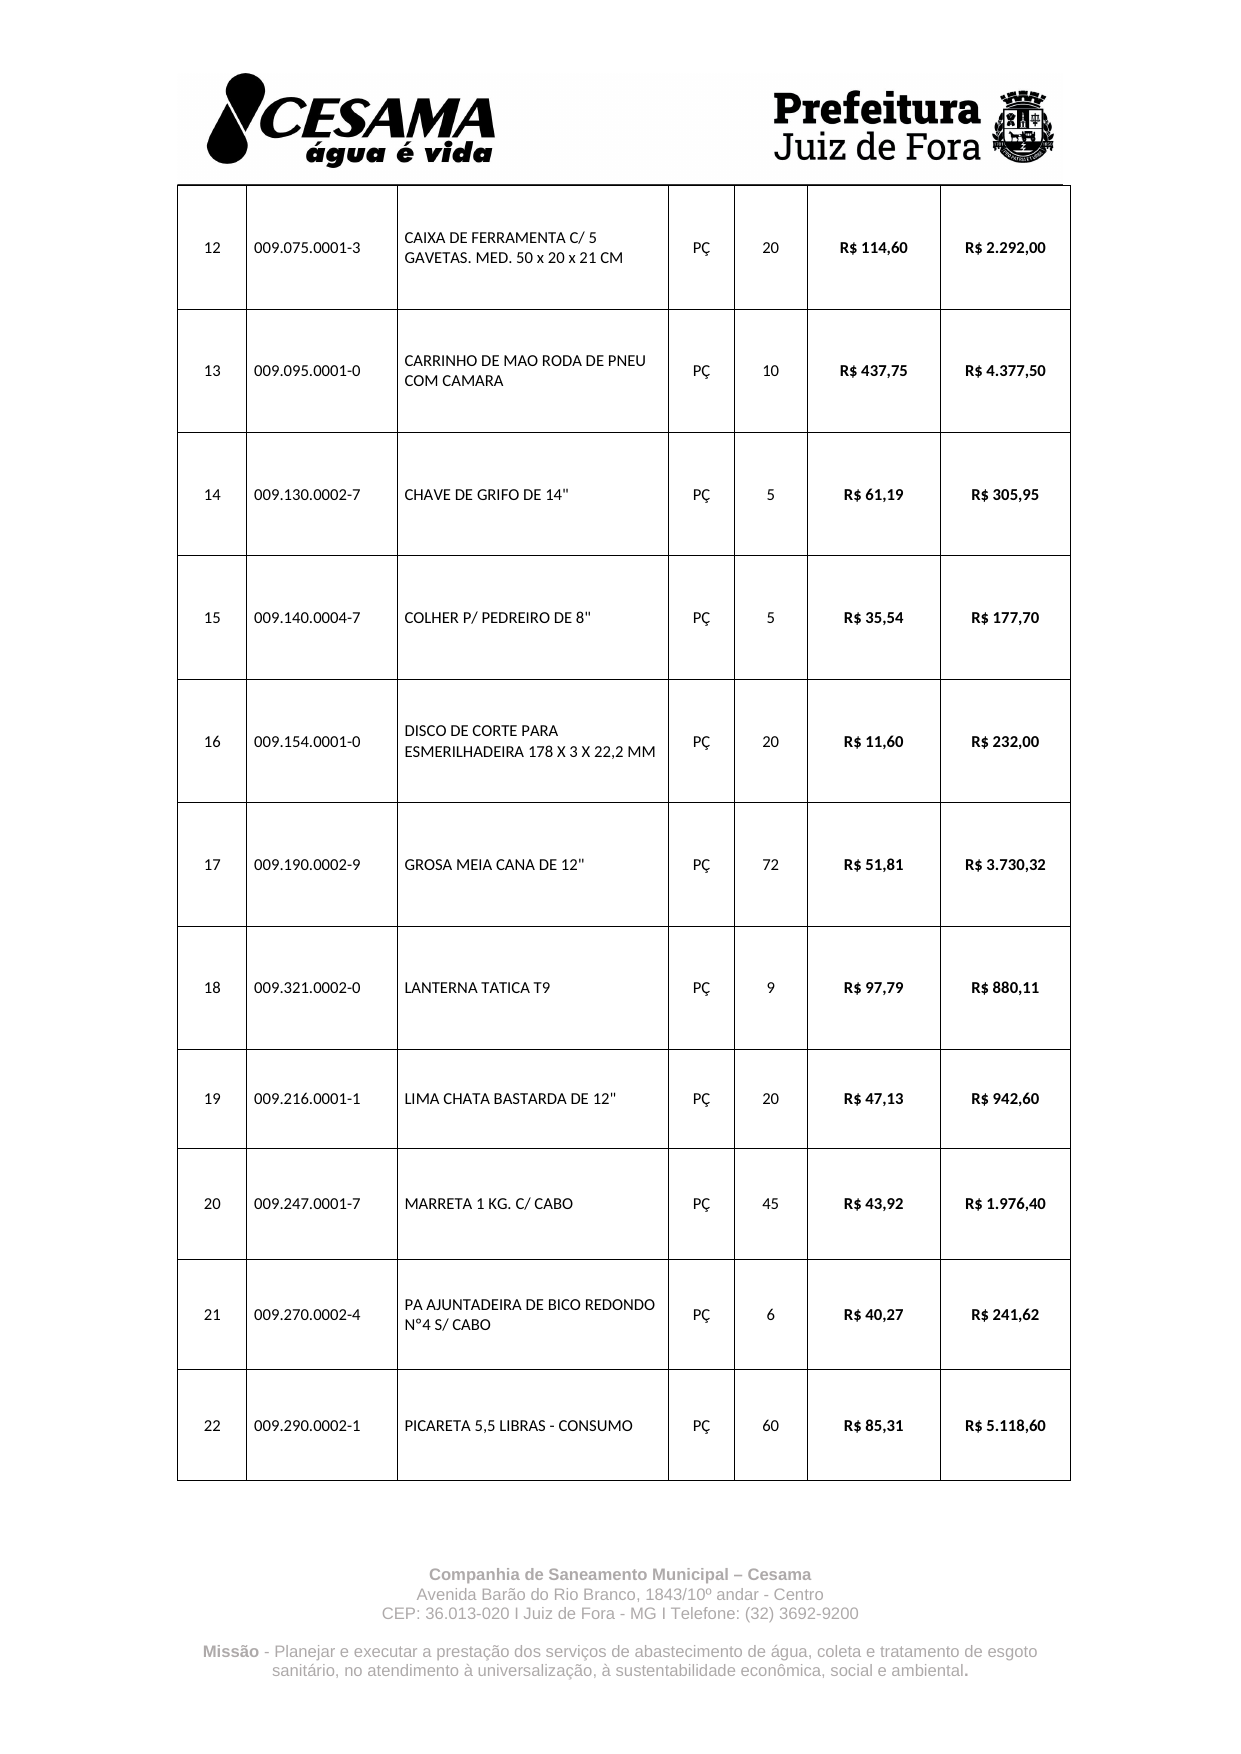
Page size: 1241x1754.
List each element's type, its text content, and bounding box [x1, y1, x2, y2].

table_cell R$ 437,75 [808, 310, 940, 432]
table_cell CARRINHO DE MAO RODA DE PNEU COM CAMARA [398, 310, 668, 432]
table_cell 12 [178, 186, 246, 308]
table_cell R$ 232,00 [941, 680, 1070, 802]
table_cell 009.216.0001-1 [247, 1050, 397, 1147]
table_cell 20 [735, 1050, 807, 1147]
table_cell R$ 85,31 [808, 1370, 940, 1480]
table_cell 009.247.0001-7 [247, 1149, 397, 1258]
table_cell PA AJUNTADEIRA DE BICO REDONDO Nº4 S/ CABO [398, 1260, 668, 1369]
table_cell 20 [735, 186, 807, 308]
table_cell 5 [735, 433, 807, 555]
table_cell PÇ [669, 927, 734, 1049]
table_cell PÇ [669, 1370, 734, 1480]
table_cell 009.154.0001-0 [247, 680, 397, 802]
table_cell R$ 47,13 [808, 1050, 940, 1147]
table_cell R$ 114,60 [808, 186, 940, 308]
table_cell R$ 61,19 [808, 433, 940, 555]
table_cell PÇ [669, 1149, 734, 1258]
table_cell PICARETA 5,5 LIBRAS - CONSUMO [398, 1370, 668, 1480]
table_cell R$ 40,27 [808, 1260, 940, 1369]
table_cell R$ 35,54 [808, 556, 940, 679]
table_cell PÇ [669, 803, 734, 926]
table_cell 21 [178, 1260, 246, 1369]
table_cell 13 [178, 310, 246, 432]
table_cell 009.075.0001-3 [247, 186, 397, 308]
table_cell 10 [735, 310, 807, 432]
table_cell R$ 2.292,00 [941, 186, 1070, 308]
table_cell R$ 4.377,50 [941, 310, 1070, 432]
table_cell 45 [735, 1149, 807, 1258]
table_cell CHAVE DE GRIFO DE 14" [398, 433, 668, 555]
table_cell GROSA MEIA CANA DE 12" [398, 803, 668, 926]
table_cell CAIXA DE FERRAMENTA C/ 5 GAVETAS. MED. 50 x 20 x 21 CM [398, 186, 668, 308]
table_cell 009.130.0002-7 [247, 433, 397, 555]
table_cell 009.321.0002-0 [247, 927, 397, 1049]
picture [177, 73, 1063, 185]
table_cell PÇ [669, 186, 734, 308]
table_cell PÇ [669, 310, 734, 432]
table_cell PÇ [669, 680, 734, 802]
table_cell R$ 11,60 [808, 680, 940, 802]
table_cell R$ 177,70 [941, 556, 1070, 679]
table_cell 009.290.0002-1 [247, 1370, 397, 1480]
table_cell R$ 305,95 [941, 433, 1070, 555]
table_cell 6 [735, 1260, 807, 1369]
table_cell 17 [178, 803, 246, 926]
table_cell R$ 880,11 [941, 927, 1070, 1049]
table_cell DISCO DE CORTE PARA ESMERILHADEIRA 178 X 3 X 22,2 MM [398, 680, 668, 802]
table_cell PÇ [669, 556, 734, 679]
table_cell 009.190.0002-9 [247, 803, 397, 926]
table_cell PÇ [669, 433, 734, 555]
table_cell R$ 1.976,40 [941, 1149, 1070, 1258]
table_cell 009.270.0002-4 [247, 1260, 397, 1369]
table_cell LANTERNA TATICA T9 [398, 927, 668, 1049]
table_cell PÇ [669, 1260, 734, 1369]
table_cell 009.140.0004-7 [247, 556, 397, 679]
table_cell 9 [735, 927, 807, 1049]
table_cell 5 [735, 556, 807, 679]
table_cell 20 [178, 1149, 246, 1258]
table_cell R$ 942,60 [941, 1050, 1070, 1147]
table_cell R$ 97,79 [808, 927, 940, 1049]
table_cell 72 [735, 803, 807, 926]
table_cell R$ 3.730,32 [941, 803, 1070, 926]
table_cell PÇ [669, 1050, 734, 1147]
table_cell 14 [178, 433, 246, 555]
table_cell 20 [735, 680, 807, 802]
table_cell R$ 241,62 [941, 1260, 1070, 1369]
table_cell 60 [735, 1370, 807, 1480]
table_cell 19 [178, 1050, 246, 1147]
table_cell R$ 5.118,60 [941, 1370, 1070, 1480]
table_cell R$ 43,92 [808, 1149, 940, 1258]
table_cell 18 [178, 927, 246, 1049]
table_cell 009.095.0001-0 [247, 310, 397, 432]
table_cell LIMA CHATA BASTARDA DE 12" [398, 1050, 668, 1147]
table_cell 15 [178, 556, 246, 679]
table_cell 22 [178, 1370, 246, 1480]
table_cell R$ 51,81 [808, 803, 940, 926]
table_cell COLHER P/ PEDREIRO DE 8" [398, 556, 668, 679]
table_cell 16 [178, 680, 246, 802]
table_cell MARRETA 1 KG. C/ CABO [398, 1149, 668, 1258]
